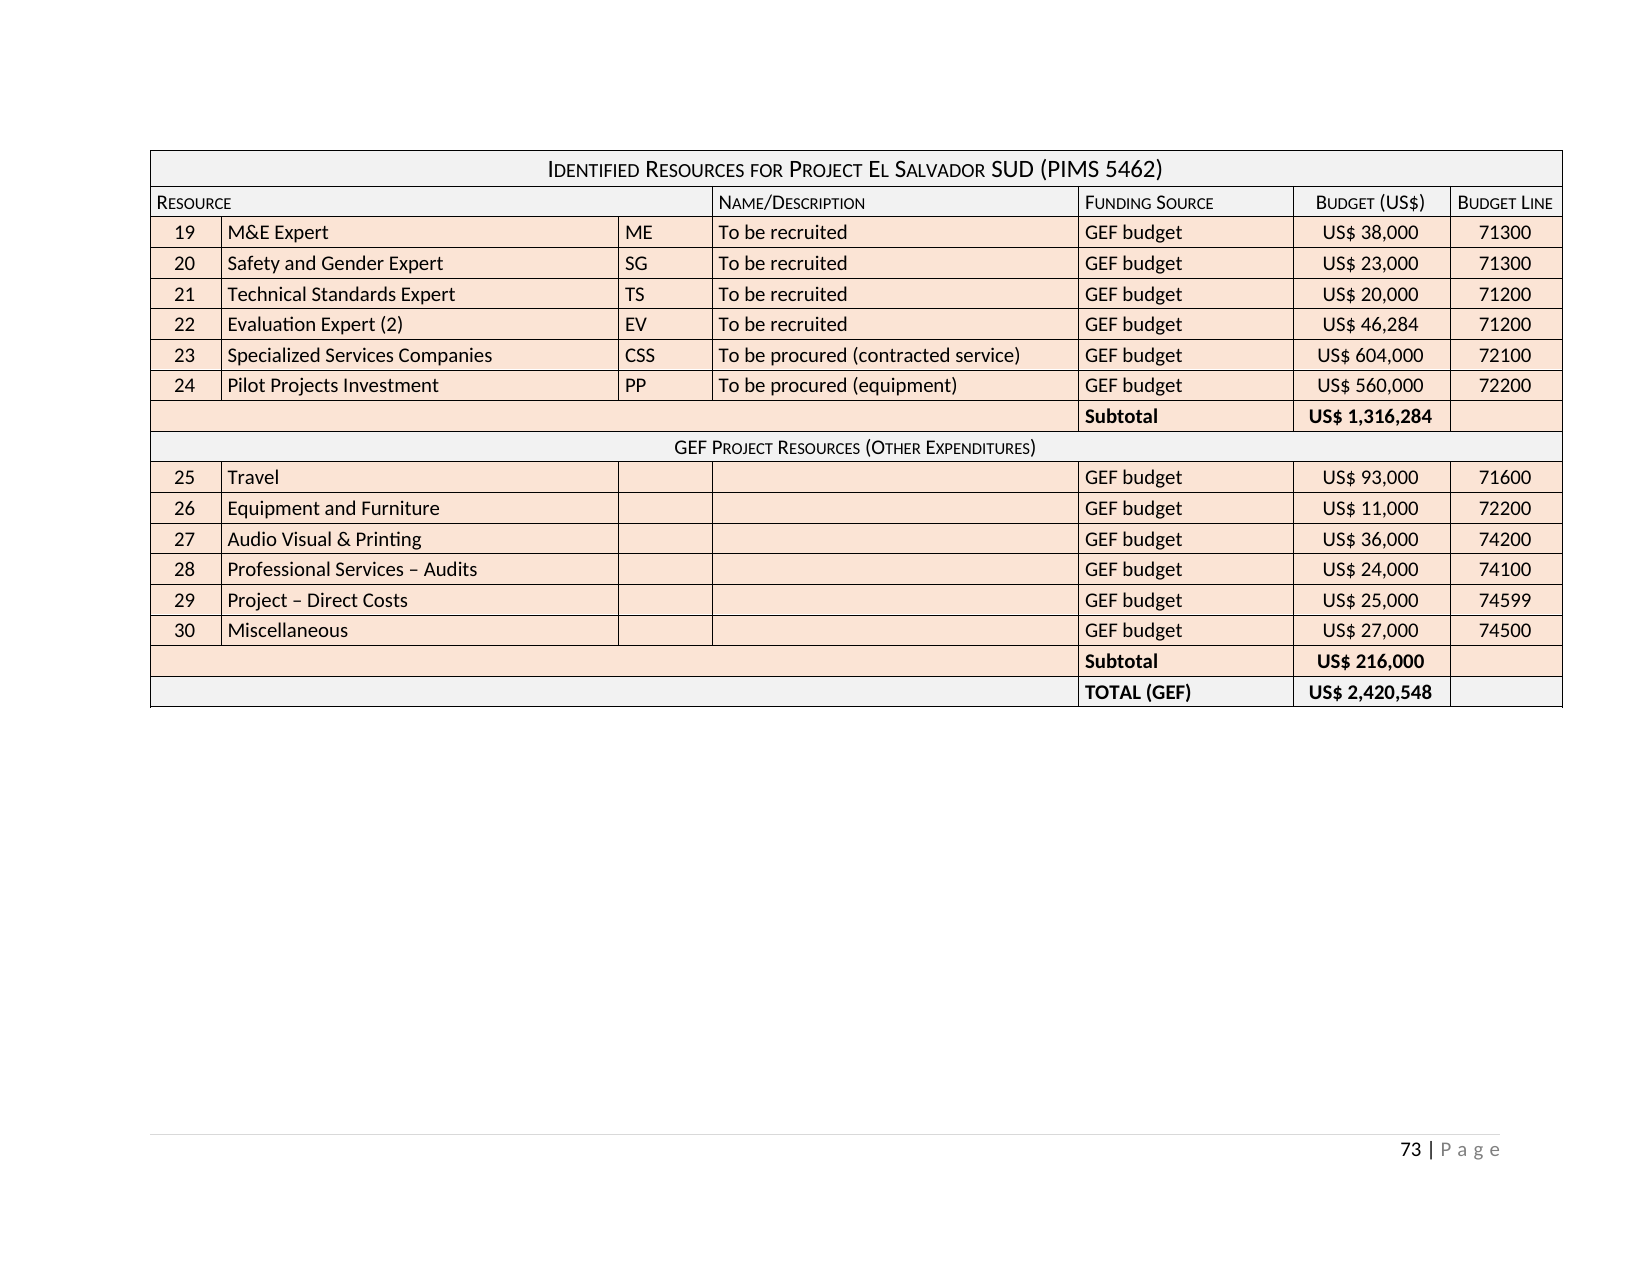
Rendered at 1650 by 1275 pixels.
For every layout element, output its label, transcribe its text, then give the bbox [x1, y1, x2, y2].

table_header Identified Resources for Project El Salvador SUD (PIMS 5462) [151, 151, 1562, 186]
table_cell CSS [619, 340, 712, 369]
table_cell US$ 11,000 [1294, 493, 1450, 523]
table_cell [713, 524, 1078, 553]
table_cell Safety and Gender Expert [222, 248, 618, 278]
table_cell GEF budget [1079, 462, 1293, 492]
table_cell [619, 462, 712, 492]
table_cell 29 [151, 585, 221, 614]
table_cell US$ 2,420,548 [1294, 677, 1450, 706]
table_cell [151, 677, 1078, 706]
table_cell 71300 [1451, 248, 1562, 278]
table_cell Miscellaneous [222, 616, 618, 645]
table_cell 25 [151, 462, 221, 492]
table_cell 74500 [1451, 616, 1562, 645]
table_cell Name/Description [713, 187, 1078, 216]
table_cell 72100 [1451, 340, 1562, 369]
table_cell TOTAL (GEF) [1079, 677, 1293, 706]
table_cell To be recruited [713, 217, 1078, 247]
table_cell 72200 [1451, 493, 1562, 523]
table_cell PP [619, 371, 712, 400]
table_cell [1451, 677, 1562, 706]
table_cell GEF budget [1079, 279, 1293, 308]
table_cell GEF budget [1079, 616, 1293, 645]
table_cell Equipment and Furniture [222, 493, 618, 523]
table_cell GEF budget [1079, 554, 1293, 584]
table_cell 74599 [1451, 585, 1562, 614]
table_cell 20 [151, 248, 221, 278]
table_cell 26 [151, 493, 221, 523]
table_cell US$ 25,000 [1294, 585, 1450, 614]
table_cell 71200 [1451, 279, 1562, 308]
table_cell 23 [151, 340, 221, 369]
table_cell [619, 616, 712, 645]
table_cell Budget Line [1451, 187, 1562, 216]
table_cell Funding Source [1079, 187, 1293, 216]
table_cell US$ 46,284 [1294, 309, 1450, 339]
table_cell US$ 604,000 [1294, 340, 1450, 369]
table_cell GEF budget [1079, 493, 1293, 523]
table_cell Technical Standards Expert [222, 279, 618, 308]
table_cell [619, 524, 712, 553]
table_cell 71600 [1451, 462, 1562, 492]
table_cell US$ 93,000 [1294, 462, 1450, 492]
table_cell 74200 [1451, 524, 1562, 553]
table_cell GEF budget [1079, 524, 1293, 553]
table_cell To be procured (equipment) [713, 371, 1078, 400]
table_cell US$ 1,316,284 [1294, 401, 1450, 431]
table_cell [619, 493, 712, 523]
table_cell [151, 646, 1078, 676]
table_cell GEF budget [1079, 371, 1293, 400]
table_cell GEF Project Resources (Other Expenditures) [151, 432, 1562, 461]
table_cell To be procured (contracted service) [713, 340, 1078, 369]
table_cell [713, 616, 1078, 645]
table_cell Professional Services – Audits [222, 554, 618, 584]
table_cell Travel [222, 462, 618, 492]
table_cell US$ 23,000 [1294, 248, 1450, 278]
table_cell [619, 585, 712, 614]
table_cell GEF budget [1079, 248, 1293, 278]
table_cell 21 [151, 279, 221, 308]
table_cell [619, 554, 712, 584]
table_cell GEF budget [1079, 585, 1293, 614]
table_cell Budget (US$) [1294, 187, 1450, 216]
table_cell 28 [151, 554, 221, 584]
table_cell Pilot Projects Investment [222, 371, 618, 400]
table_cell 74100 [1451, 554, 1562, 584]
table_cell Subtotal [1079, 646, 1293, 676]
table_cell [1451, 401, 1562, 431]
table_cell TS [619, 279, 712, 308]
table_cell Resource [151, 187, 712, 216]
table_cell Project – Direct Costs [222, 585, 618, 614]
table_cell US$ 24,000 [1294, 554, 1450, 584]
table_cell US$ 27,000 [1294, 616, 1450, 645]
table_cell [713, 585, 1078, 614]
table_cell [713, 462, 1078, 492]
table_cell Subtotal [1079, 401, 1293, 431]
table_cell 71300 [1451, 217, 1562, 247]
table_cell Evaluation Expert (2) [222, 309, 618, 339]
table_cell Specialized Services Companies [222, 340, 618, 369]
table_cell 71200 [1451, 309, 1562, 339]
table_cell To be recruited [713, 309, 1078, 339]
table_cell US$ 36,000 [1294, 524, 1450, 553]
table_cell SG [619, 248, 712, 278]
table_cell 24 [151, 371, 221, 400]
table_cell [151, 401, 1078, 431]
table_cell [713, 554, 1078, 584]
table_cell 72200 [1451, 371, 1562, 400]
table_cell To be recruited [713, 279, 1078, 308]
table_cell ME [619, 217, 712, 247]
table_cell US$ 20,000 [1294, 279, 1450, 308]
table_cell US$ 216,000 [1294, 646, 1450, 676]
table_cell 30 [151, 616, 221, 645]
table_cell [713, 493, 1078, 523]
table_cell GEF budget [1079, 340, 1293, 369]
table_cell 19 [151, 217, 221, 247]
table_cell US$ 38,000 [1294, 217, 1450, 247]
table_cell Audio Visual & Printing [222, 524, 618, 553]
table_cell US$ 560,000 [1294, 371, 1450, 400]
table_cell M&E Expert [222, 217, 618, 247]
table_cell GEF budget [1079, 309, 1293, 339]
table_cell GEF budget [1079, 217, 1293, 247]
table_cell 27 [151, 524, 221, 553]
table_cell To be recruited [713, 248, 1078, 278]
table_cell EV [619, 309, 712, 339]
table_cell 22 [151, 309, 221, 339]
table_cell [1451, 646, 1562, 676]
